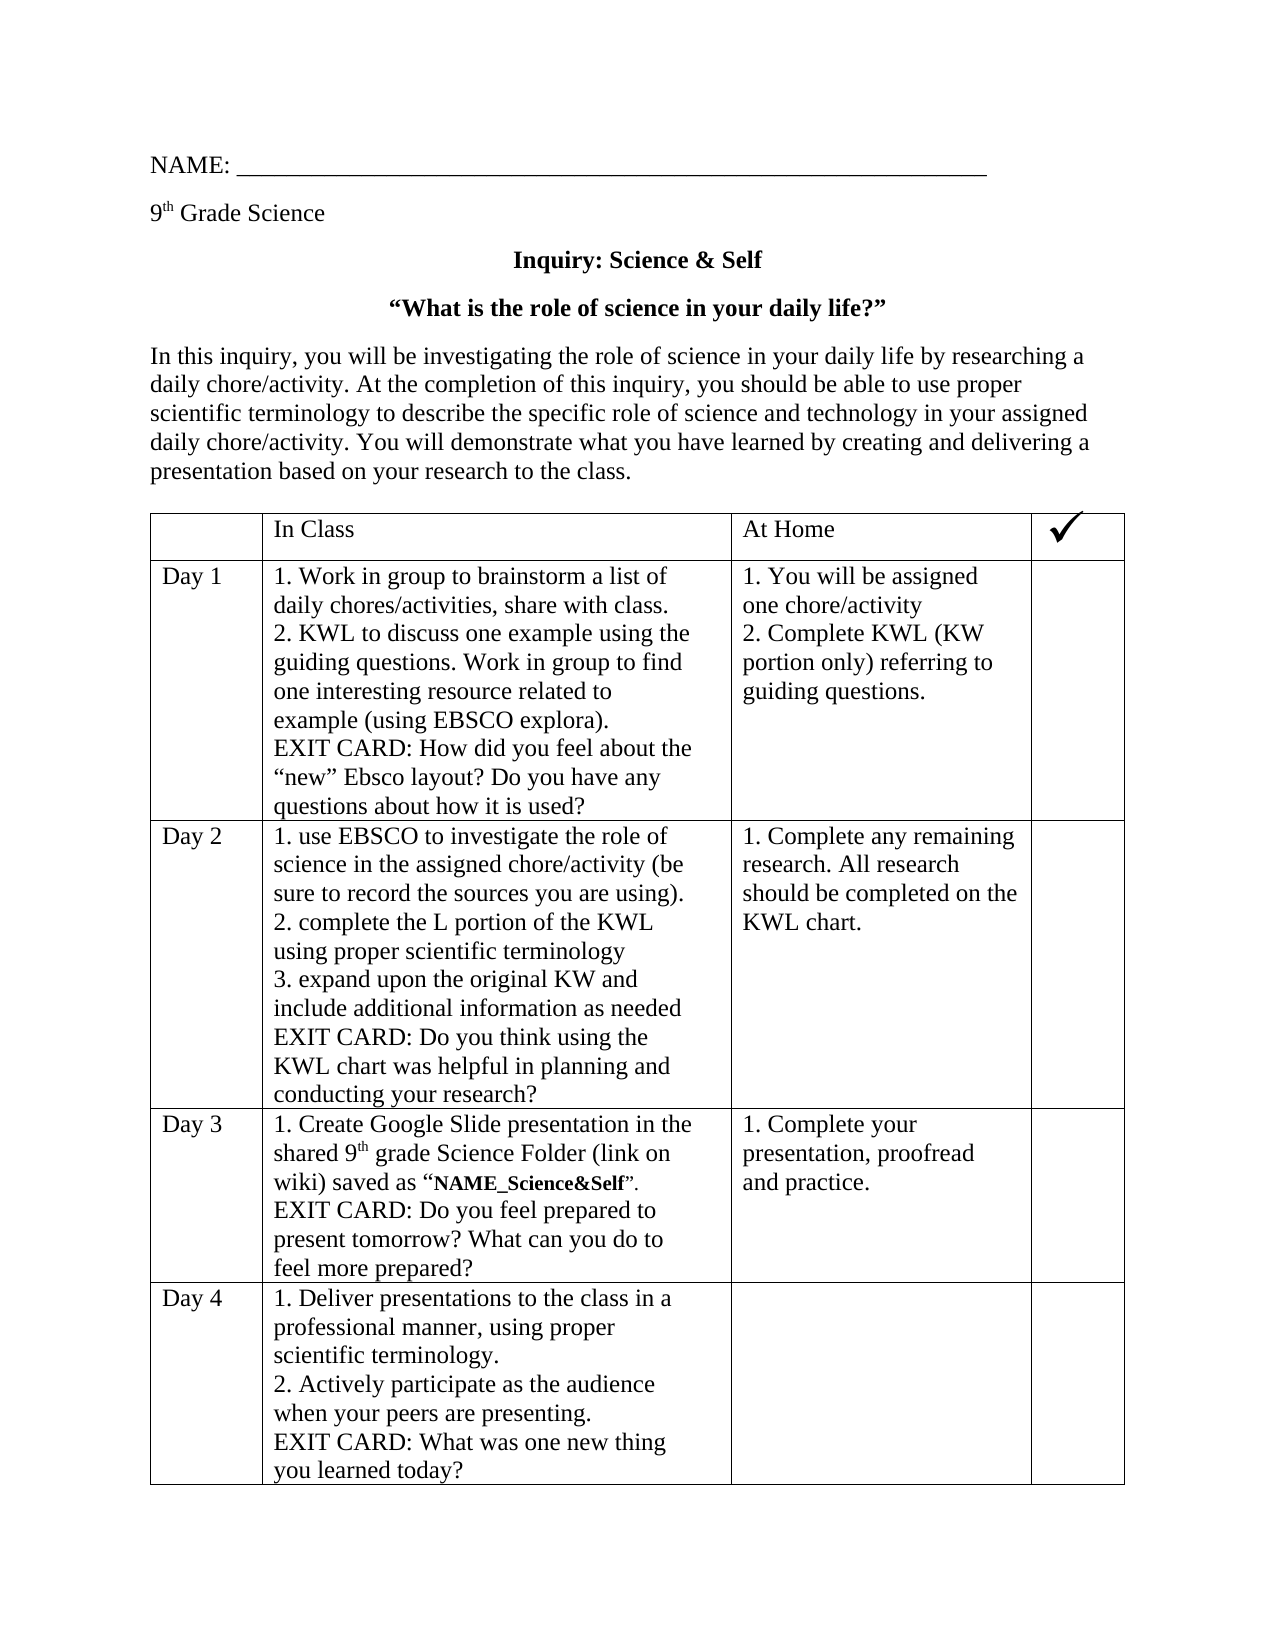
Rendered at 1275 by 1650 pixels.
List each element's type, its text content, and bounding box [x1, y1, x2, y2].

table_header [1032, 514, 1124, 560]
table_cell [1032, 1283, 1124, 1484]
table_cell 1. Deliver presentations to the class in a professional manner, using proper scientific terminology. 2. Actively participate as the audience when your peers are presenting. EXIT CARD: What was one new thing you learned today? [263, 1283, 731, 1484]
table_cell Day 4 [151, 1283, 262, 1484]
table_cell Day 1 [151, 561, 262, 820]
table_header In Class [263, 514, 731, 560]
text “What is the role of science in your daily life?” [150, 293, 1125, 322]
table_cell [1032, 561, 1124, 820]
table_cell 1. use EBSCO to investigate the role of science in the assigned chore/activity (be sure to record the sources you are using). 2. complete the L portion of the KWL using proper scientific terminology 3. expand upon the original KW and include additional information as needed EXIT CARD: Do you think using the KWL chart was helpful in planning and conducting your research? [263, 821, 731, 1108]
table_header [151, 514, 262, 560]
text 9th Grade Science [150, 198, 1125, 226]
table_cell Day 3 [151, 1109, 262, 1282]
table_cell Day 2 [151, 821, 262, 1108]
table_cell [1032, 821, 1124, 1108]
table_cell 1. Complete any remaining research. All research should be completed on the KWL chart. [732, 821, 1031, 1108]
table_cell 1. You will be assigned one chore/activity 2. Complete KWL (KW portion only) referring to guiding questions. [732, 561, 1031, 820]
table_cell 1. Work in group to brainstorm a list of daily chores/activities, share with class. 2. KWL to discuss one example using the guiding questions. Work in group to find one interesting resource related to example (using EBSCO explora). EXIT CARD: How did you feel about the “new” Ebsco layout? Do you have any questions about how it is used? [263, 561, 731, 820]
table_cell 1. Create Google Slide presentation in the shared 9th grade Science Folder (link on wiki) saved as “NAME_Science&Self”. EXIT CARD: Do you feel prepared to present tomorrow? What can you do to feel more prepared? [263, 1109, 731, 1282]
table_cell [1032, 1109, 1124, 1282]
text Inquiry: Science & Self [150, 245, 1125, 274]
text NAME: ____________________________________________________________ [150, 150, 1125, 179]
table_header At Home [732, 514, 1031, 560]
text In this inquiry, you will be investigating the role of science in your daily life by researching a daily chore/activity. At the completion of this inquiry, you should be able to use proper scientific terminology to describe the specific role of science and technology in your assigned daily chore/activity. You will demonstrate what you have learned by creating and delivering a presentation based on your research to the class. [150, 341, 1100, 484]
table_cell [732, 1283, 1031, 1484]
table_cell 1. Complete your presentation, proofread and practice. [732, 1109, 1031, 1282]
